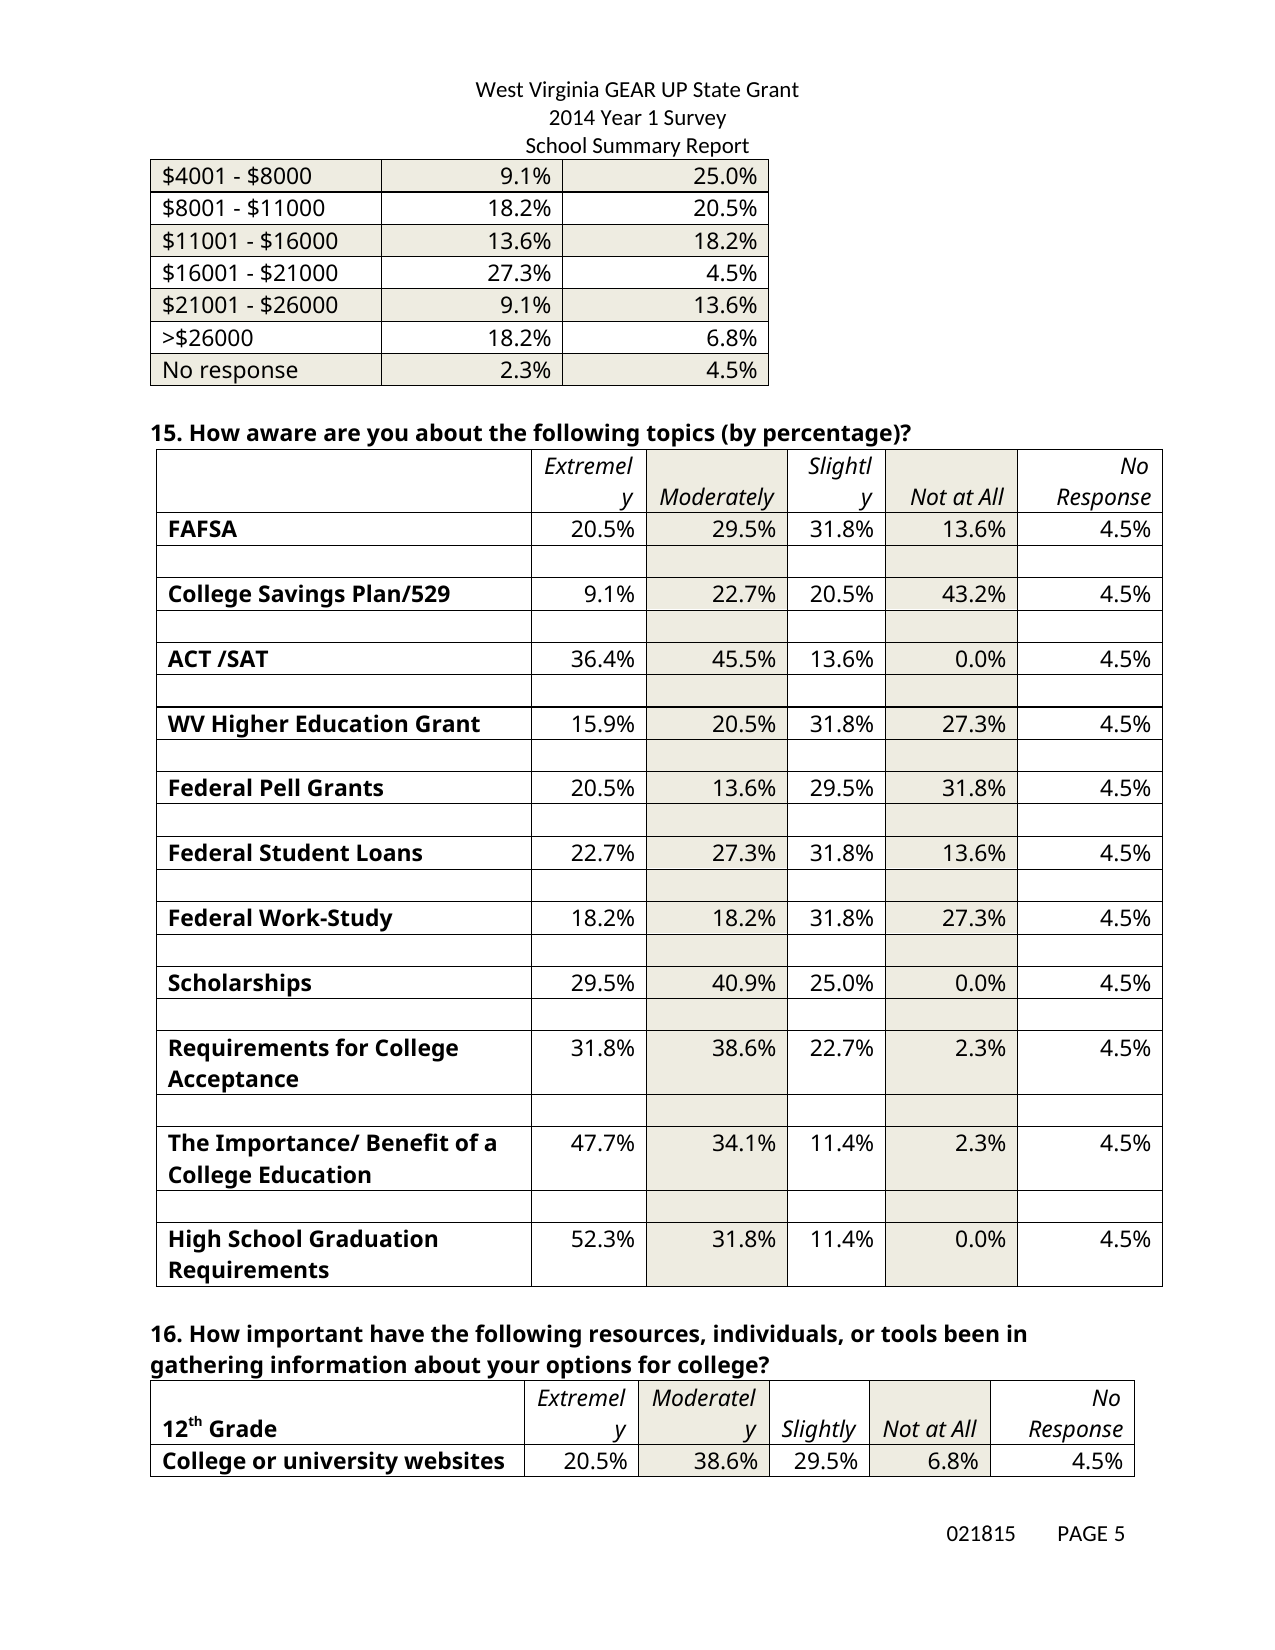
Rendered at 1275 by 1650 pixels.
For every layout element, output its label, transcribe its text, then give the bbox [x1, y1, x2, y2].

table_cell 22.7% [788, 1031, 885, 1094]
table_cell [647, 999, 787, 1030]
table_cell 29.5% [647, 513, 787, 545]
table_cell WV Higher Education Grant [157, 708, 531, 739]
table_cell FAFSA [157, 513, 531, 545]
table_cell [788, 935, 885, 966]
table_cell [647, 870, 787, 901]
table_cell [1018, 675, 1162, 706]
table_cell 47.7% [532, 1127, 646, 1190]
table_cell Federal Student Loans [157, 837, 531, 868]
table_cell [157, 1095, 531, 1126]
table_cell No response [151, 354, 381, 385]
table_cell [1018, 740, 1162, 771]
table_cell 20.5% [563, 193, 768, 224]
table_cell 15.9% [532, 708, 646, 739]
table_cell 18.2% [532, 902, 646, 933]
table_cell 4.5% [1018, 1031, 1162, 1094]
table_cell 13.6% [886, 837, 1017, 868]
table_cell 4.5% [1018, 708, 1162, 739]
table_cell $8001 - $11000 [151, 193, 381, 224]
table_cell 18.2% [382, 193, 562, 224]
table_cell 27.3% [886, 902, 1017, 933]
table_cell 20.5% [647, 708, 787, 739]
table_cell [1018, 611, 1162, 642]
table_cell The Importance/ Benefit of a College Education [157, 1127, 531, 1190]
table_cell $16001 - $21000 [151, 257, 381, 288]
table_cell [788, 870, 885, 901]
table_cell [647, 935, 787, 966]
table_cell 38.6% [647, 1031, 787, 1094]
table_cell 13.6% [563, 289, 768, 321]
table_header Moderately [639, 1381, 769, 1444]
table_header Slightly [770, 1381, 869, 1444]
table_cell [157, 675, 531, 706]
table_cell [532, 546, 646, 577]
table_cell 9.1% [382, 160, 562, 191]
table_cell 27.3% [382, 257, 562, 288]
table_cell 40.9% [647, 967, 787, 998]
table_cell [647, 675, 787, 706]
table_cell 45.5% [647, 643, 787, 674]
table_header 12th Grade [151, 1381, 524, 1444]
table_cell [886, 999, 1017, 1030]
table_cell [788, 804, 885, 836]
table_cell 4.5% [563, 257, 768, 288]
table_header Slightly [788, 450, 885, 512]
table_cell 4.5% [1018, 578, 1162, 609]
table_cell 11.4% [788, 1223, 885, 1286]
table_cell [157, 999, 531, 1030]
table_cell 31.8% [532, 1031, 646, 1094]
table_cell [1018, 1095, 1162, 1126]
table_cell 0.0% [886, 967, 1017, 998]
table_cell 27.3% [647, 837, 787, 868]
table_cell [788, 740, 885, 771]
table_cell 20.5% [525, 1445, 638, 1476]
table_cell 4.5% [1018, 772, 1162, 803]
table_cell [886, 611, 1017, 642]
table_cell 52.3% [532, 1223, 646, 1286]
table_cell 4.5% [1018, 967, 1162, 998]
table_cell 22.7% [532, 837, 646, 868]
table_cell College or university websites [151, 1445, 524, 1476]
table_cell College Savings Plan/529 [157, 578, 531, 609]
table_cell [886, 870, 1017, 901]
table_cell [788, 999, 885, 1030]
table_cell [1018, 1191, 1162, 1222]
table_cell [532, 1095, 646, 1126]
table_cell 20.5% [532, 772, 646, 803]
table_cell 4.5% [1018, 902, 1162, 933]
table_cell [157, 546, 531, 577]
table_cell [1018, 935, 1162, 966]
table_cell $21001 - $26000 [151, 289, 381, 321]
table_header Extremely [525, 1381, 638, 1444]
table_cell 6.8% [870, 1445, 990, 1476]
table_cell [647, 611, 787, 642]
table_cell 13.6% [647, 772, 787, 803]
table_header No Response [1018, 450, 1162, 512]
table_cell 29.5% [532, 967, 646, 998]
table_cell 4.5% [1018, 643, 1162, 674]
table_cell 36.4% [532, 643, 646, 674]
table_cell Requirements for College Acceptance [157, 1031, 531, 1094]
table_cell 25.0% [563, 160, 768, 191]
table_cell $4001 - $8000 [151, 160, 381, 191]
table_cell 18.2% [382, 322, 562, 353]
table_header Not at All [886, 450, 1017, 512]
table_cell ACT /SAT [157, 643, 531, 674]
table_cell $11001 - $16000 [151, 225, 381, 256]
table_cell [157, 870, 531, 901]
table_cell [532, 999, 646, 1030]
table_cell 20.5% [532, 513, 646, 545]
table_cell Scholarships [157, 967, 531, 998]
table_cell 0.0% [886, 1223, 1017, 1286]
table_header Extremely [532, 450, 646, 512]
table_cell [157, 611, 531, 642]
table_cell [532, 740, 646, 771]
table_cell 27.3% [886, 708, 1017, 739]
table_cell [157, 935, 531, 966]
table_cell Federal Work-Study [157, 902, 531, 933]
table_cell 29.5% [770, 1445, 869, 1476]
table_cell [886, 804, 1017, 836]
table_cell [1018, 804, 1162, 836]
table_cell 13.6% [788, 643, 885, 674]
table_cell 31.8% [788, 837, 885, 868]
table_cell 13.6% [382, 225, 562, 256]
table_cell 38.6% [639, 1445, 769, 1476]
table_cell [157, 1191, 531, 1222]
table_cell 25.0% [788, 967, 885, 998]
table_cell 9.1% [532, 578, 646, 609]
table_cell [647, 546, 787, 577]
table_cell 13.6% [886, 513, 1017, 545]
table_cell [886, 546, 1017, 577]
table_cell 31.8% [788, 902, 885, 933]
table_cell [886, 935, 1017, 966]
table_cell [788, 1191, 885, 1222]
table_cell [532, 611, 646, 642]
table_cell [532, 804, 646, 836]
table_cell 31.8% [647, 1223, 787, 1286]
table_cell [647, 804, 787, 836]
table_cell 4.5% [1018, 837, 1162, 868]
table_cell [532, 1191, 646, 1222]
table_cell 31.8% [788, 708, 885, 739]
table_cell 2.3% [886, 1127, 1017, 1190]
table_cell [532, 870, 646, 901]
table_header [157, 450, 531, 512]
table_cell 43.2% [886, 578, 1017, 609]
table_cell [532, 935, 646, 966]
table_cell High School Graduation Requirements [157, 1223, 531, 1286]
table_cell [157, 740, 531, 771]
table_cell 4.5% [1018, 513, 1162, 545]
table_cell 18.2% [647, 902, 787, 933]
table_cell 29.5% [788, 772, 885, 803]
table_cell [157, 804, 531, 836]
table_cell 22.7% [647, 578, 787, 609]
table_cell [886, 675, 1017, 706]
table_cell 31.8% [788, 513, 885, 545]
table_cell 20.5% [788, 578, 885, 609]
table_cell [788, 546, 885, 577]
table_cell [788, 611, 885, 642]
table_cell 4.5% [1018, 1127, 1162, 1190]
table_cell [647, 1191, 787, 1222]
table_cell 0.0% [886, 643, 1017, 674]
table_cell 4.5% [1018, 1223, 1162, 1286]
text 16. How important have the following resources, individuals, or tools been in gathering information about your options for college? [150, 1318, 1125, 1380]
table_cell 4.5% [991, 1445, 1134, 1476]
table_cell [647, 740, 787, 771]
table_cell 31.8% [886, 772, 1017, 803]
table_cell 2.3% [382, 354, 562, 385]
table_cell 9.1% [382, 289, 562, 321]
table_cell >$26000 [151, 322, 381, 353]
table_cell [788, 675, 885, 706]
table_cell [647, 1095, 787, 1126]
table_cell 34.1% [647, 1127, 787, 1190]
table_cell 18.2% [563, 225, 768, 256]
table_header No Response [991, 1381, 1134, 1444]
table_cell [532, 675, 646, 706]
table_cell Federal Pell Grants [157, 772, 531, 803]
table_cell [788, 1095, 885, 1126]
table_header Not at All [870, 1381, 990, 1444]
table_cell 2.3% [886, 1031, 1017, 1094]
table_cell 11.4% [788, 1127, 885, 1190]
table_header Moderately [647, 450, 787, 512]
table_cell [1018, 546, 1162, 577]
table_cell 4.5% [563, 354, 768, 385]
table_cell 6.8% [563, 322, 768, 353]
table_cell [886, 1191, 1017, 1222]
table_cell [886, 1095, 1017, 1126]
text 15. How aware are you about the following topics (by percentage)? [150, 417, 1125, 449]
table_cell [1018, 999, 1162, 1030]
table_cell [886, 740, 1017, 771]
table_cell [1018, 870, 1162, 901]
